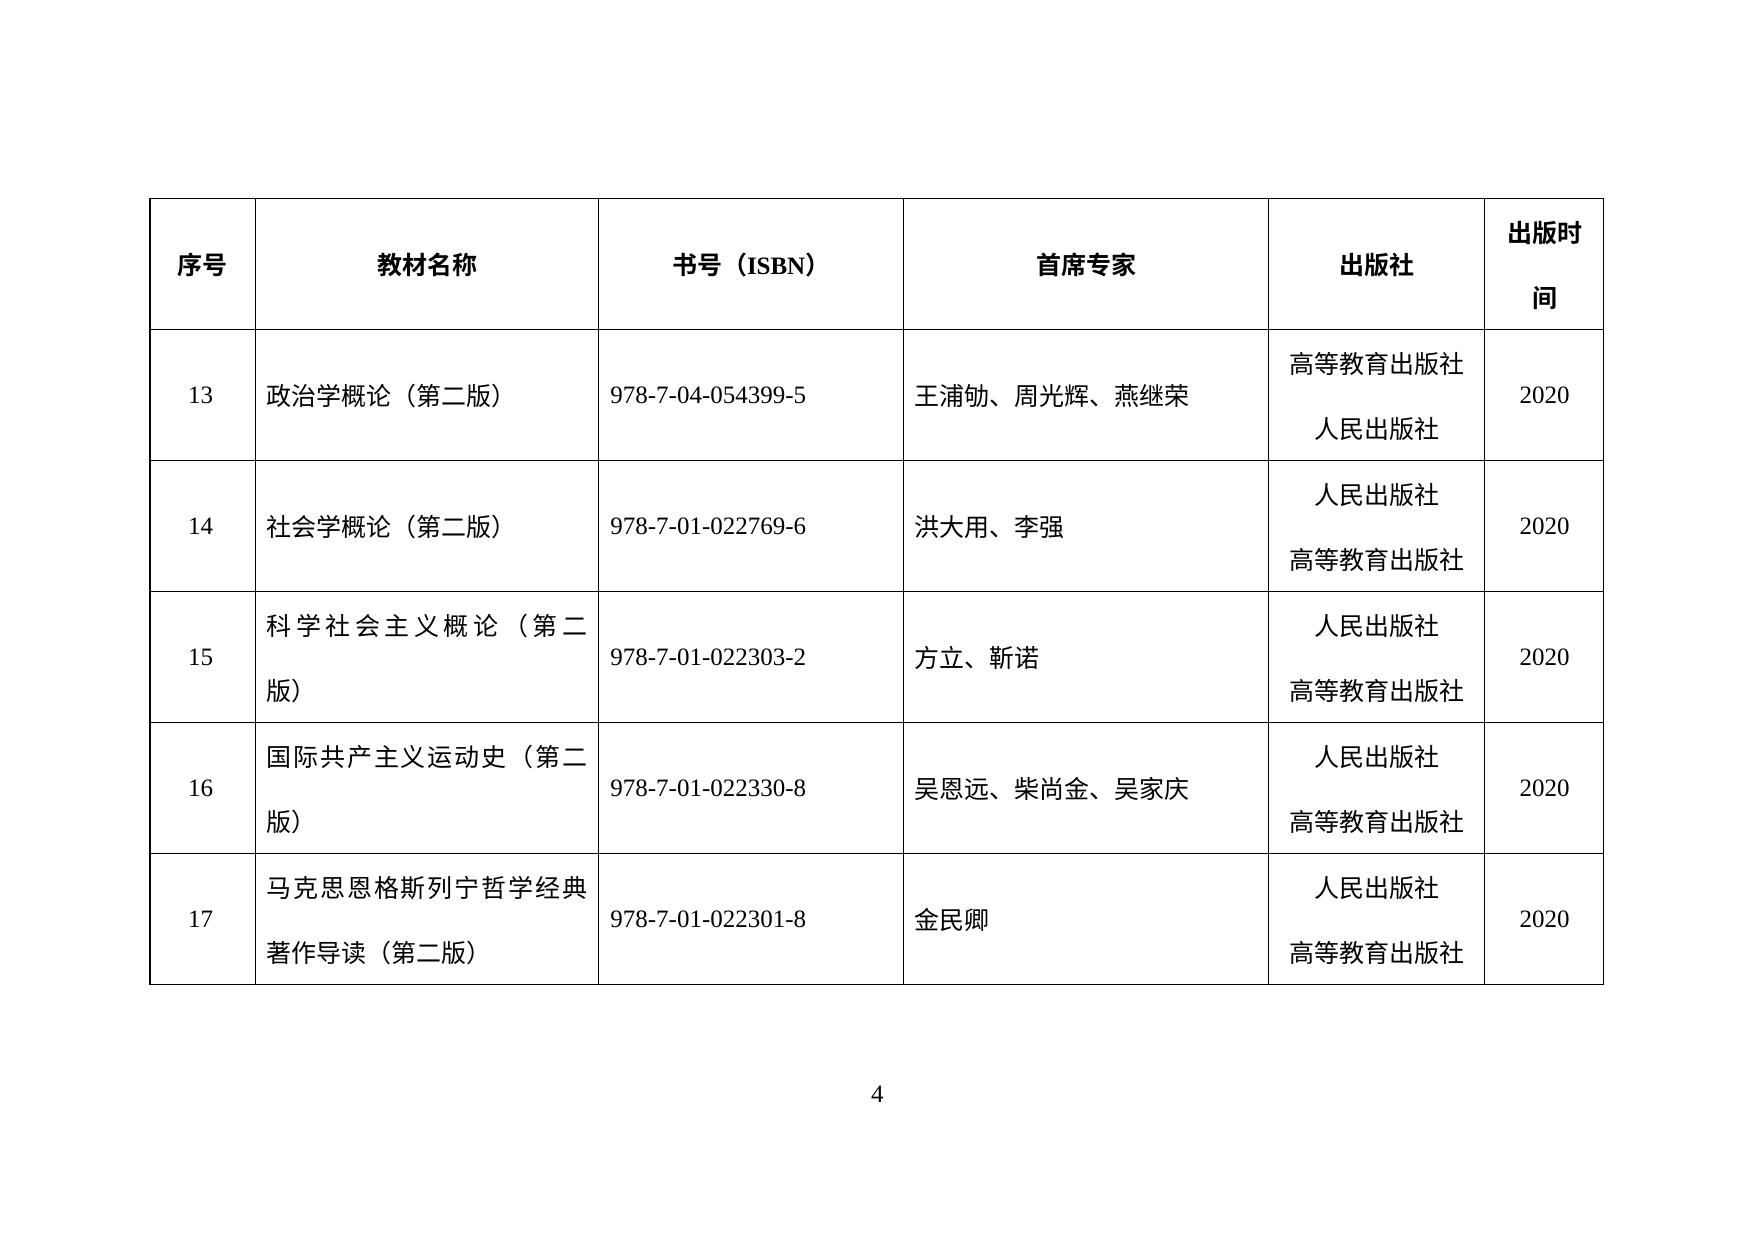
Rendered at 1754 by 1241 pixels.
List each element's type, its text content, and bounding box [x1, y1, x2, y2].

table_cell 2020 [1485, 461, 1603, 591]
table_cell 方立、靳诺 [904, 592, 1268, 722]
table_cell 国际共产主义运动史（第二版） [256, 723, 598, 853]
table_header 出版社 [1269, 199, 1484, 329]
table_cell 978-7-01-022330-8 [599, 723, 903, 853]
table_cell 洪大用、李强 [904, 461, 1268, 591]
table_cell 科学社会主义概论（第二版） [256, 592, 598, 722]
table_header 教材名称 [256, 199, 598, 329]
table_cell 王浦劬、周光辉、燕继荣 [904, 330, 1268, 460]
table_cell 978-7-01-022301-8 [599, 854, 903, 984]
table_cell 政治学概论（第二版） [256, 330, 598, 460]
table_cell 2020 [1485, 723, 1603, 853]
table_cell 2020 [1485, 330, 1603, 460]
table_cell 金民卿 [904, 854, 1268, 984]
table_cell 978-7-01-022769-6 [599, 461, 903, 591]
table_cell [151, 723, 255, 853]
table_cell 2020 [1485, 854, 1603, 984]
table_header 首席专家 [904, 199, 1268, 329]
table_cell 978-7-01-022303-2 [599, 592, 903, 722]
table_cell 吴恩远、柴尚金、吴家庆 [904, 723, 1268, 853]
table_cell [151, 592, 255, 722]
table_cell 人民出版社 高等教育出版社 [1269, 723, 1484, 853]
table_cell 马克思恩格斯列宁哲学经典著作导读（第二版） [256, 854, 598, 984]
table_cell 2020 [1485, 592, 1603, 722]
table_cell 社会学概论（第二版） [256, 461, 598, 591]
table_cell [151, 854, 255, 984]
table_cell 人民出版社 高等教育出版社 [1269, 592, 1484, 722]
table_header 书号（ISBN） [599, 199, 903, 329]
table_cell 人民出版社 高等教育出版社 [1269, 854, 1484, 984]
table_cell 高等教育出版社 人民出版社 [1269, 330, 1484, 460]
table_cell 978-7-04-054399-5 [599, 330, 903, 460]
table_cell [151, 461, 255, 591]
table_cell [151, 330, 255, 460]
table_header 出版时间 [1485, 199, 1603, 329]
table_header 序号 [151, 199, 255, 329]
table_cell 人民出版社 高等教育出版社 [1269, 461, 1484, 591]
